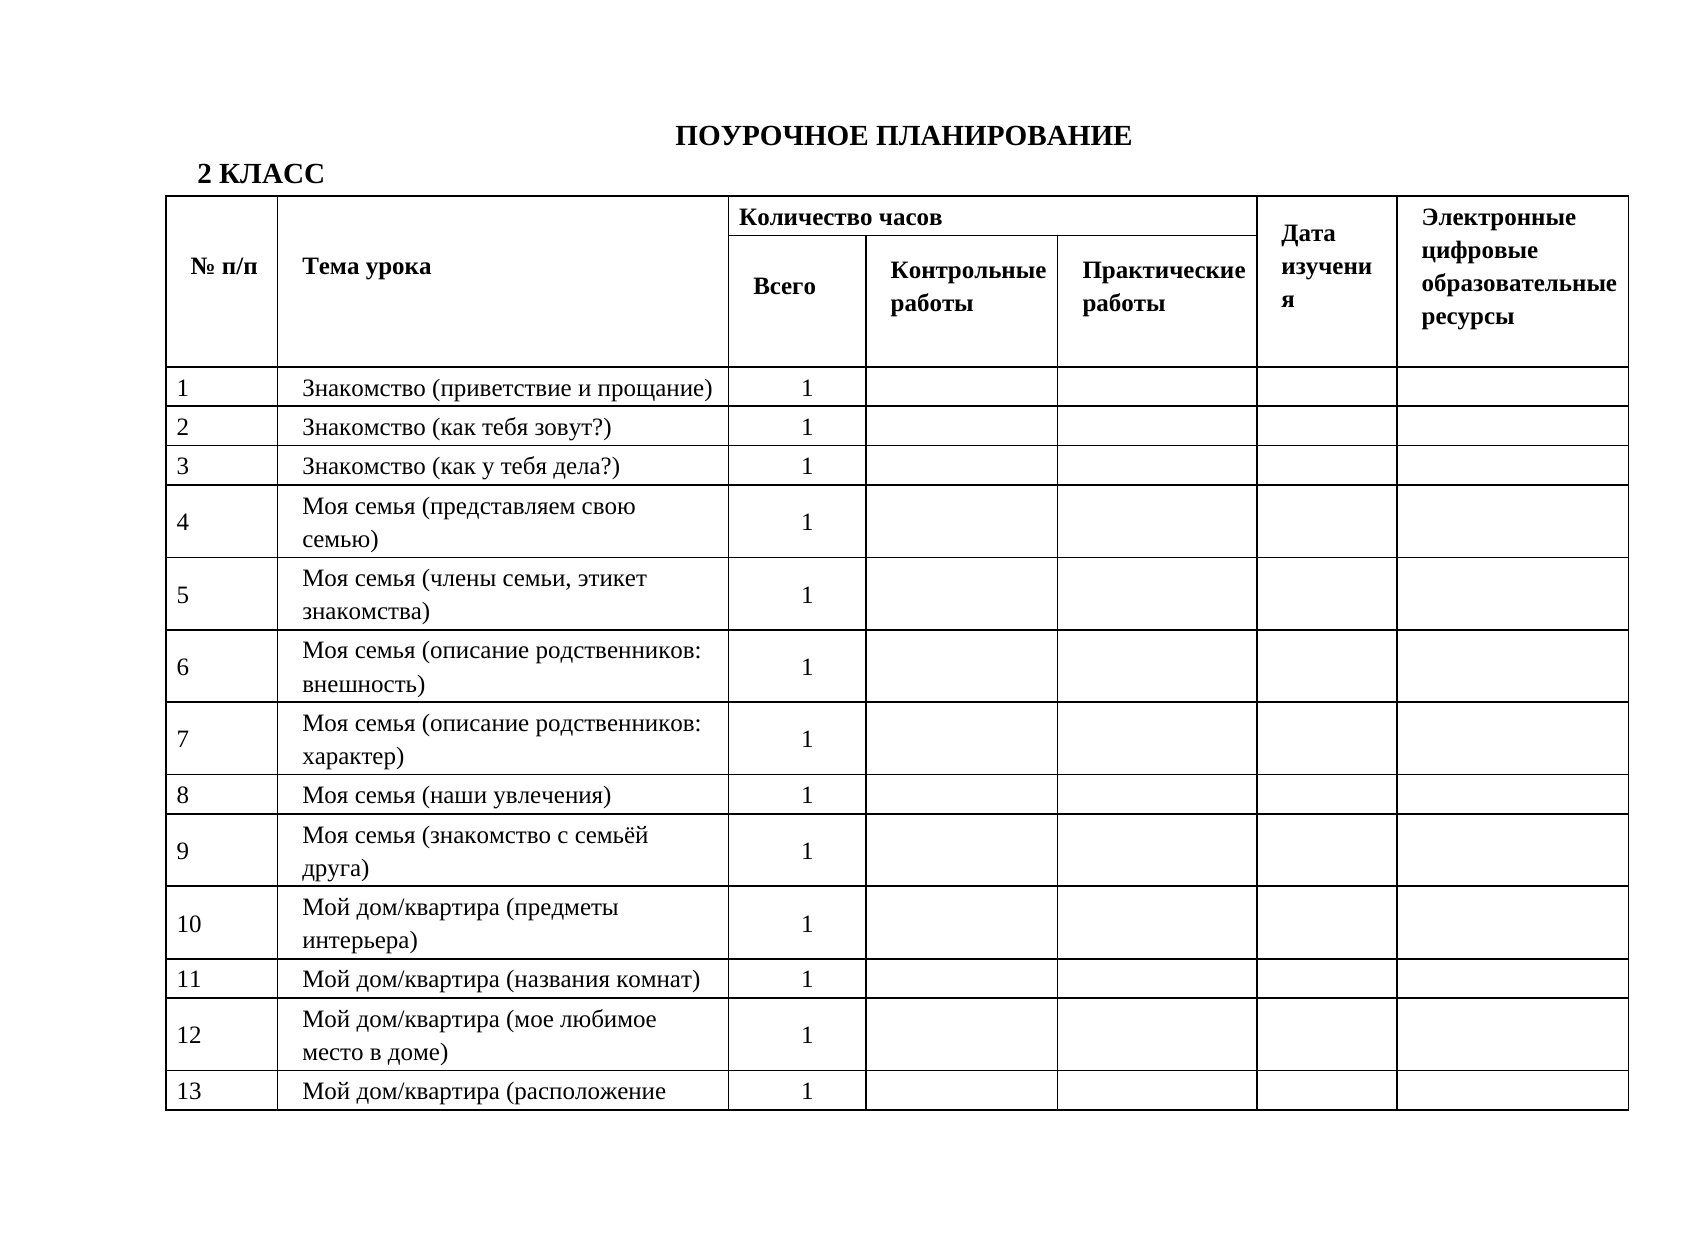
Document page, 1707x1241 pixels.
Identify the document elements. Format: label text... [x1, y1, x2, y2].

table_cell [1058, 407, 1256, 445]
table_cell [1258, 703, 1396, 774]
table_cell 7 [167, 703, 277, 774]
table_cell [867, 960, 1057, 997]
table_cell [1398, 703, 1628, 774]
table_cell [1058, 446, 1256, 484]
table_cell Практические работы [1058, 236, 1256, 366]
table_cell [867, 1071, 1057, 1109]
table_cell 1 [729, 815, 865, 885]
table_cell [1258, 368, 1396, 405]
table_cell [867, 815, 1057, 885]
table_cell Знакомство (приветствие и прощание) [278, 368, 728, 405]
table_cell [1258, 486, 1396, 556]
table_cell 6 [167, 631, 277, 701]
table_cell [1058, 631, 1256, 701]
table_cell 1 [729, 1071, 865, 1109]
table_cell [1258, 631, 1396, 701]
table_cell [1058, 775, 1256, 813]
table_cell [1398, 887, 1628, 958]
table_cell 4 [167, 486, 277, 556]
table_cell [1398, 631, 1628, 701]
table_cell [1398, 999, 1628, 1069]
table_cell 1 [729, 887, 865, 958]
table_cell [1258, 999, 1396, 1069]
table_header Тема урока [278, 197, 728, 366]
table_cell [867, 368, 1057, 405]
table_cell 1 [729, 775, 865, 813]
table_header Количество часов [729, 197, 1256, 234]
table_cell 11 [167, 960, 277, 997]
table_cell [867, 775, 1057, 813]
table_cell [867, 999, 1057, 1069]
table_cell 1 [729, 631, 865, 701]
table_cell Всего [729, 236, 865, 366]
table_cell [278, 1071, 728, 1109]
table_cell [1398, 486, 1628, 556]
table_cell [1058, 368, 1256, 405]
table_cell [1258, 887, 1396, 958]
table_cell [1058, 703, 1256, 774]
table_cell Знакомство (как у тебя дела?) [278, 446, 728, 484]
table_cell [1258, 1071, 1396, 1109]
table_cell 13 [167, 1071, 277, 1109]
table_cell [1398, 558, 1628, 629]
table_cell [867, 446, 1057, 484]
table_cell [1258, 775, 1396, 813]
table_cell [1398, 368, 1628, 405]
text ПОУРОЧНОЕ ПЛАНИРОВАНИЕ [190, 118, 1618, 152]
table_cell [1058, 1071, 1256, 1109]
table_cell 2 [167, 407, 277, 445]
table_cell 10 [167, 887, 277, 958]
table_cell 1 [729, 446, 865, 484]
table_cell [1258, 446, 1396, 484]
table_cell [1258, 407, 1396, 445]
table_cell [867, 887, 1057, 958]
table_cell 1 [729, 558, 865, 629]
table_cell Мой дом/квартира (мое любимое место в доме) [278, 999, 728, 1069]
table_header Дата изучения [1258, 197, 1396, 366]
table_cell [1398, 1071, 1628, 1109]
table_cell [1258, 558, 1396, 629]
table_cell [867, 486, 1057, 556]
table_cell 9 [167, 815, 277, 885]
table_cell [1258, 960, 1396, 997]
table_cell 5 [167, 558, 277, 629]
table_cell [1398, 815, 1628, 885]
table_cell Моя семья (знакомство с семьёй друга) [278, 815, 728, 885]
table_cell Моя семья (описание родственников: характер) [278, 703, 728, 774]
table_cell [1058, 960, 1256, 997]
table_cell [1398, 446, 1628, 484]
table_cell [867, 703, 1057, 774]
table_header Электронные цифровые образовательные ресурсы [1398, 197, 1628, 366]
table_cell [867, 631, 1057, 701]
table_cell [1398, 775, 1628, 813]
table_cell [867, 558, 1057, 629]
table_cell [1058, 887, 1256, 958]
table_cell 1 [729, 486, 865, 556]
table_header № п/п [167, 197, 277, 366]
table_cell 1 [729, 703, 865, 774]
table_cell Моя семья (представляем свою семью) [278, 486, 728, 556]
table_cell Мой дом/квартира (названия комнат) [278, 960, 728, 997]
table_cell [1058, 486, 1256, 556]
table_cell Знакомство (как тебя зовут?) [278, 407, 728, 445]
table_cell 1 [729, 999, 865, 1069]
table_cell [1398, 960, 1628, 997]
table_cell 1 [167, 368, 277, 405]
table_cell 1 [729, 407, 865, 445]
table_cell Контрольные работы [867, 236, 1057, 366]
table_cell [867, 407, 1057, 445]
table_cell Мой дом/квартира (предметы интерьера) [278, 887, 728, 958]
table_cell [1398, 407, 1628, 445]
table_cell 1 [729, 368, 865, 405]
table_cell [1258, 815, 1396, 885]
table_cell Моя семья (члены семьи, этикет знакомства) [278, 558, 728, 629]
table_cell Моя семья (описание родственников: внешность) [278, 631, 728, 701]
table_cell [1058, 815, 1256, 885]
table_cell Моя семья (наши увлечения) [278, 775, 728, 813]
table_cell [1058, 558, 1256, 629]
table_cell [1058, 999, 1256, 1069]
text 2 КЛАСС [190, 157, 1618, 190]
table_cell 1 [729, 960, 865, 997]
table_cell 12 [167, 999, 277, 1069]
table_cell 8 [167, 775, 277, 813]
table_cell 3 [167, 446, 277, 484]
